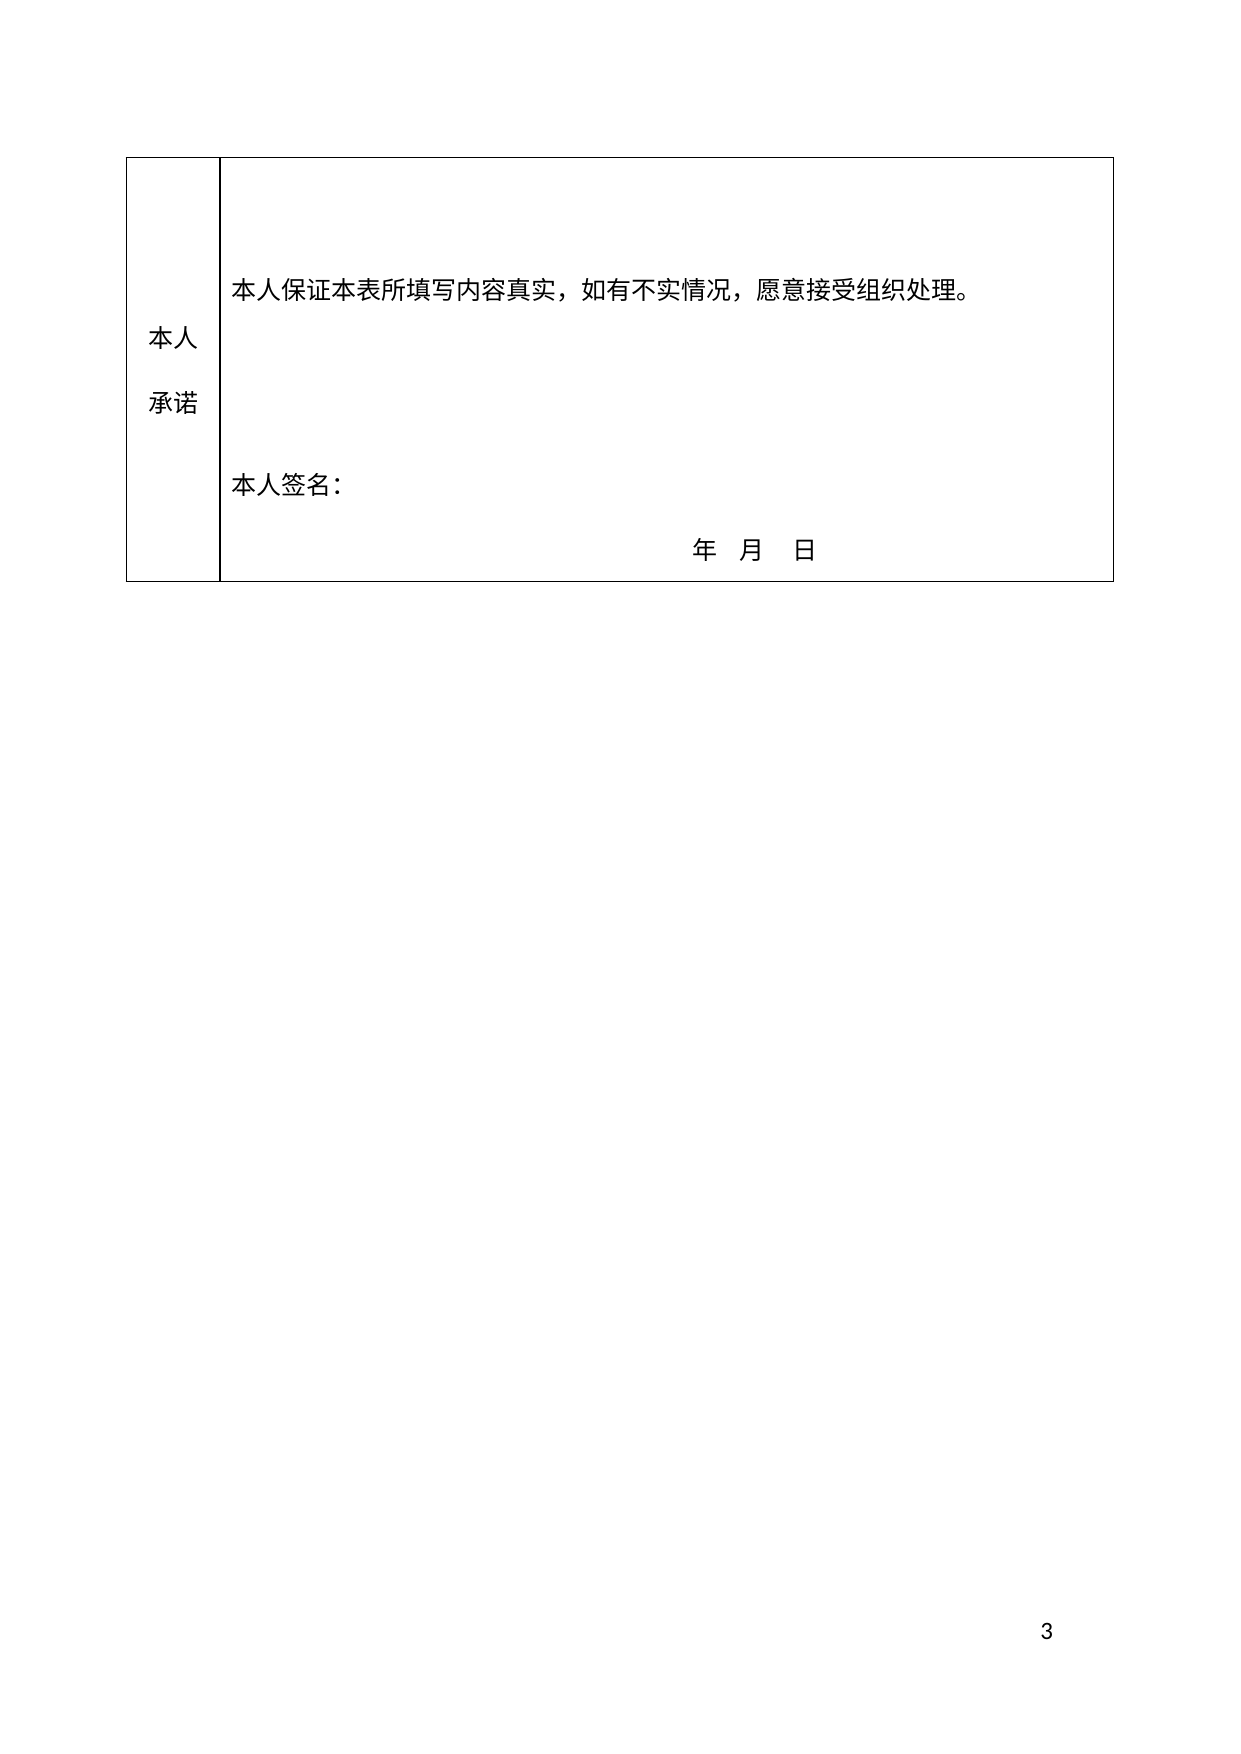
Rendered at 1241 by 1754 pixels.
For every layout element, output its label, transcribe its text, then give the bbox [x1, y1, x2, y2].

table_cell 本人保证本表所填写内容真实，如有不实情况，愿意接受组织处理。 本人签名： 年 月 日 [221, 158, 1113, 581]
table_cell 本人承诺 [127, 158, 219, 581]
